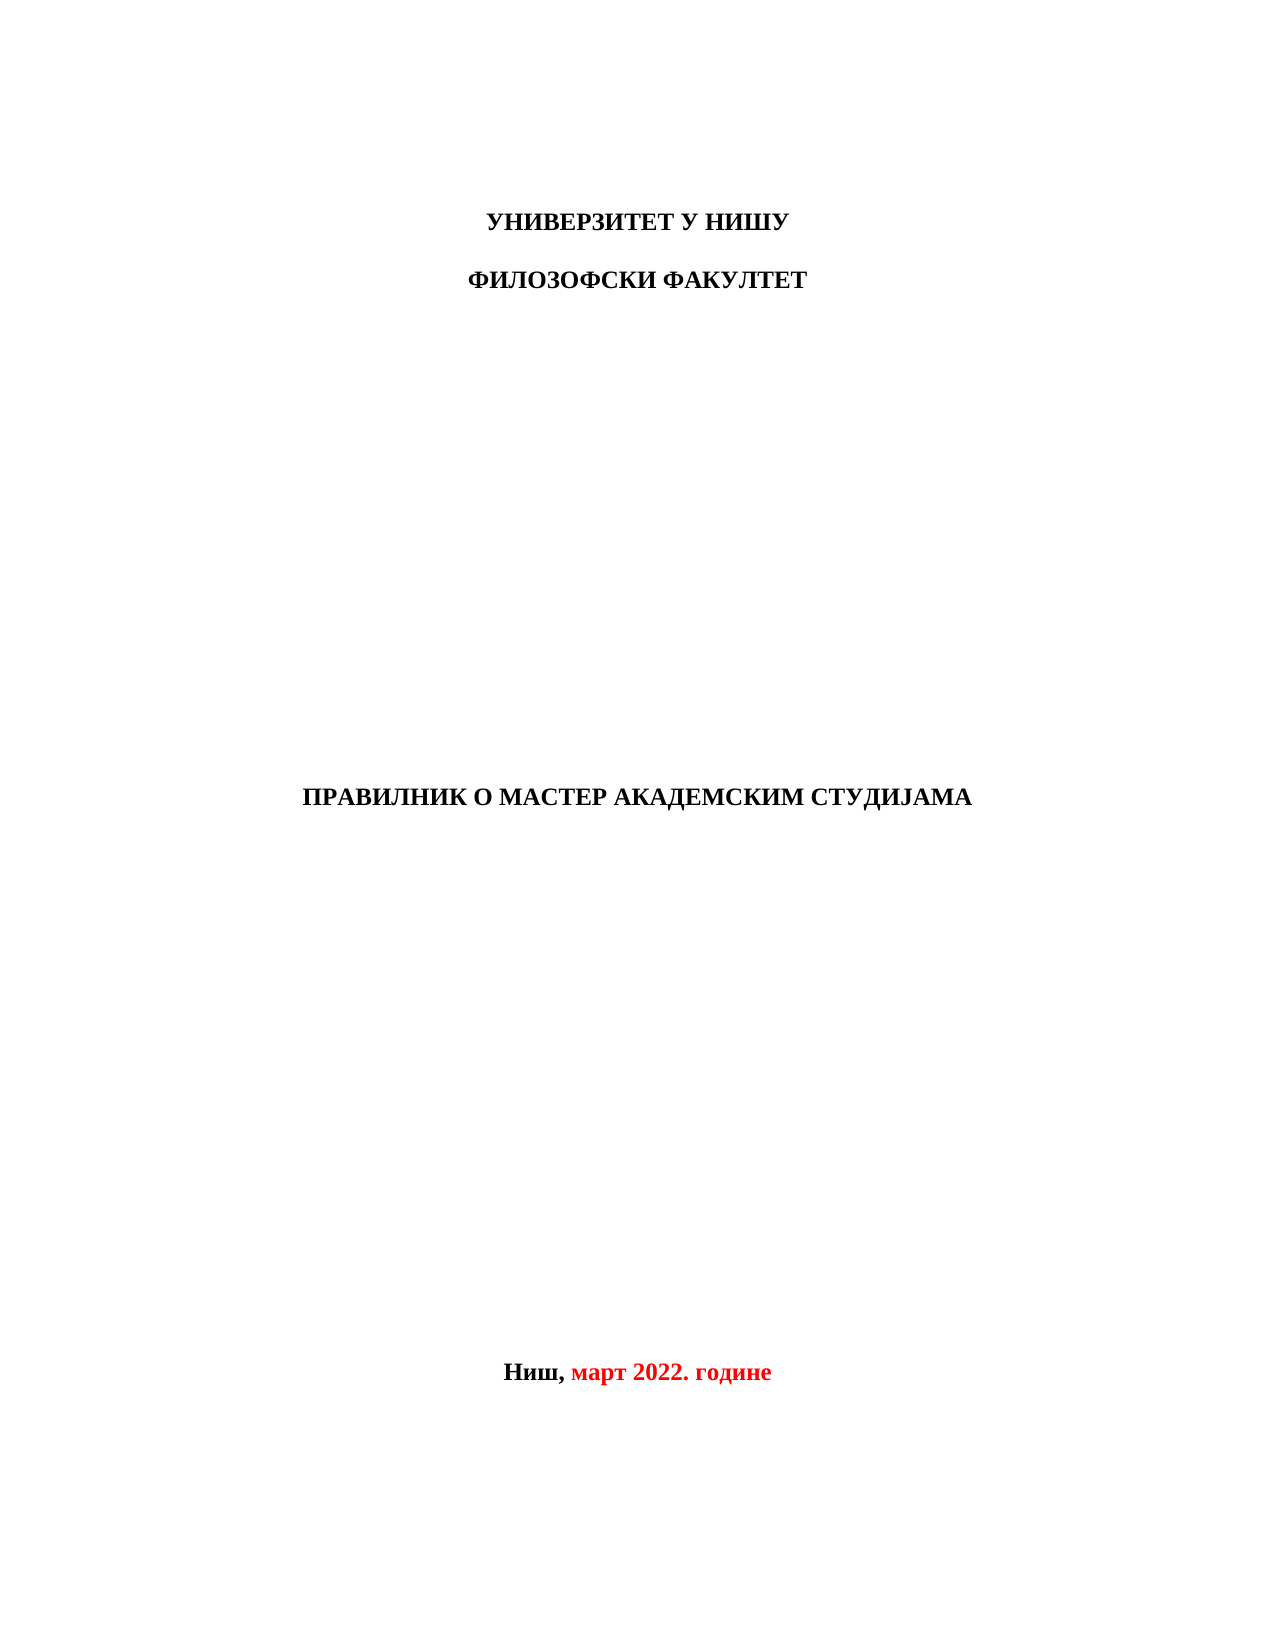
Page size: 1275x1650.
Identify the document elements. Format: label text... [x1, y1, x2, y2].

text ФИЛОЗОФСКИ ФАКУЛТЕТ [150, 265, 1125, 294]
text ПРАВИЛНИК О МАСТЕР АКАДЕМСКИМ СТУДИЈАМА [150, 782, 1125, 811]
text УНИВЕРЗИТЕТ У НИШУ [150, 207, 1125, 236]
text Ниш, март 2022. године [150, 1357, 1125, 1386]
